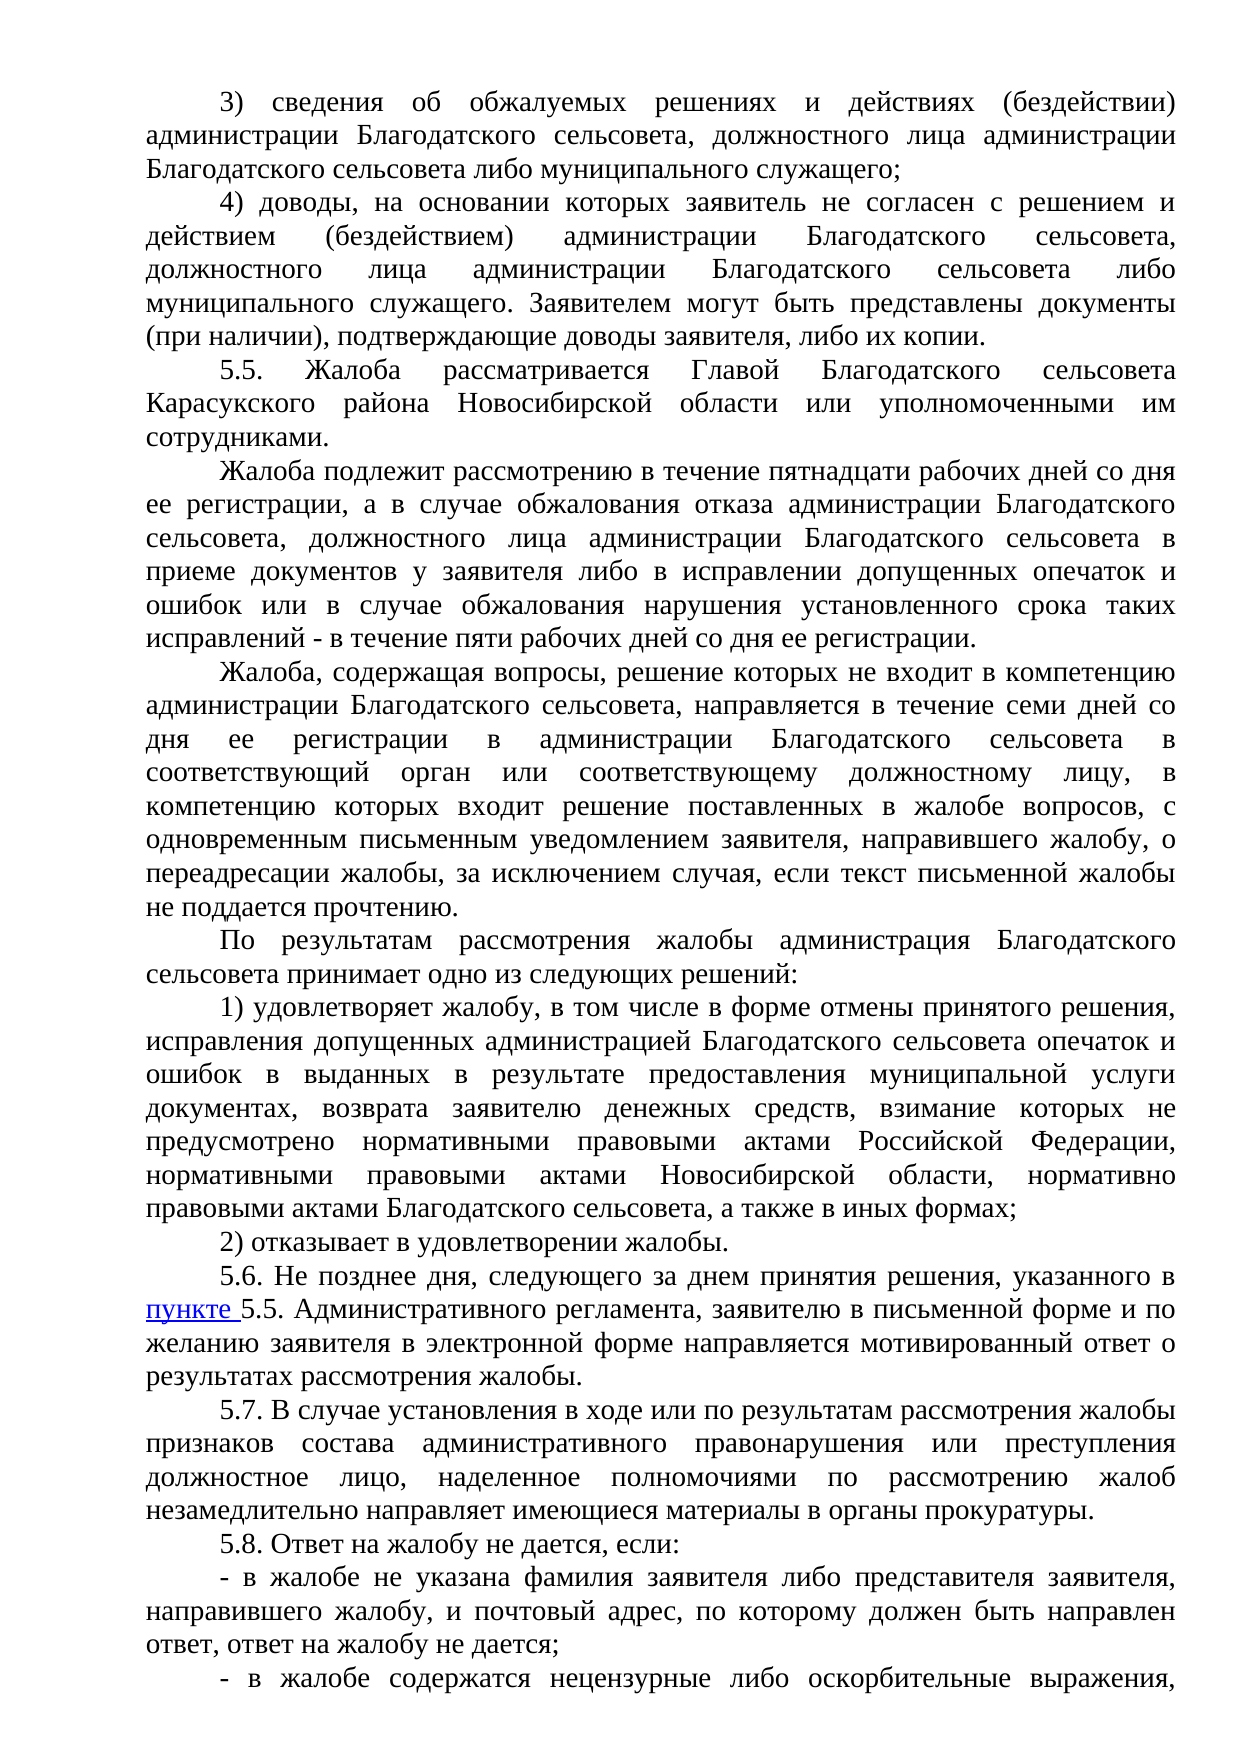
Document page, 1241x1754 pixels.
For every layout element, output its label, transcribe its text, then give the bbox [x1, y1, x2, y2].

text 5.7. В случае установления в ходе или по результатам рассмотрения жалобы признаков состава административного правонарушения или преступления должностное лицо, наделенное полномочиями по рассмотрению жалоб незамедлительно направляет имеющиеся материалы в органы прокуратуры. [146, 1392, 1177, 1526]
text 5.8. Ответ на жалобу не дается, если: [146, 1526, 1177, 1559]
text 5.6. Не позднее дня, следующего за днем принятия решения, указанного в пункте 5.5. Административного регламента, заявителю в письменной форме и по желанию заявителя в электронной форме направляется мотивированный ответ о результатах рассмотрения жалобы. [146, 1258, 1177, 1392]
text - в жалобе не указана фамилия заявителя либо представителя заявителя, направившего жалобу, и почтовый адрес, по которому должен быть направлен ответ, ответ на жалобу не дается; [146, 1559, 1177, 1660]
text 3) сведения об обжалуемых решениях и действиях (бездействии) администрации Благодатского сельсовета, должностного лица администрации Благодатского сельсовета либо муниципального служащего; [146, 84, 1177, 184]
text По результатам рассмотрения жалобы администрация Благодатского сельсовета принимает одно из следующих решений: [146, 922, 1177, 989]
text 5.5. Жалоба рассматривается Главой Благодатского сельсовета Карасукского района Новосибирской области или уполномоченными им сотрудниками. [146, 352, 1177, 453]
text Жалоба подлежит рассмотрению в течение пятнадцати рабочих дней со дня ее регистрации, а в случае обжалования отказа администрации Благодатского сельсовета, должностного лица администрации Благодатского сельсовета в приеме документов у заявителя либо в исправлении допущенных опечаток и ошибок или в случае обжалования нарушения установленного срока таких исправлений - в течение пяти рабочих дней со дня ее регистрации. [146, 453, 1177, 654]
text Жалоба, содержащая вопросы, решение которых не входит в компетенцию администрации Благодатского сельсовета, направляется в течение семи дней со дня ее регистрации в администрации Благодатского сельсовета в соответствующий орган или соответствующему должностному лицу, в компетенцию которых входит решение поставленных в жалобе вопросов, с одновременным письменным уведомлением заявителя, направившего жалобу, о переадресации жалобы, за исключением случая, если текст письменной жалобы не поддается прочтению. [146, 654, 1177, 922]
text 1) удовлетворяет жалобу, в том числе в форме отмены принятого решения, исправления допущенных администрацией Благодатского сельсовета опечаток и ошибок в выданных в результате предоставления муниципальной услуги документах, возврата заявителю денежных средств, взимание которых не предусмотрено нормативными правовыми актами Российской Федерации, нормативными правовыми актами Новосибирской области, нормативно правовыми актами Благодатского сельсовета, а также в иных формах; [146, 989, 1177, 1224]
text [146, 1660, 1177, 1694]
text 4) доводы, на основании которых заявитель не согласен с решением и действием (бездействием) администрации Благодатского сельсовета, должностного лица администрации Благодатского сельсовета либо муниципального служащего. Заявителем могут быть представлены документы (при наличии), подтверждающие доводы заявителя, либо их копии. [146, 184, 1177, 352]
text 2) отказывает в удовлетворении жалобы. [219, 1224, 1177, 1258]
